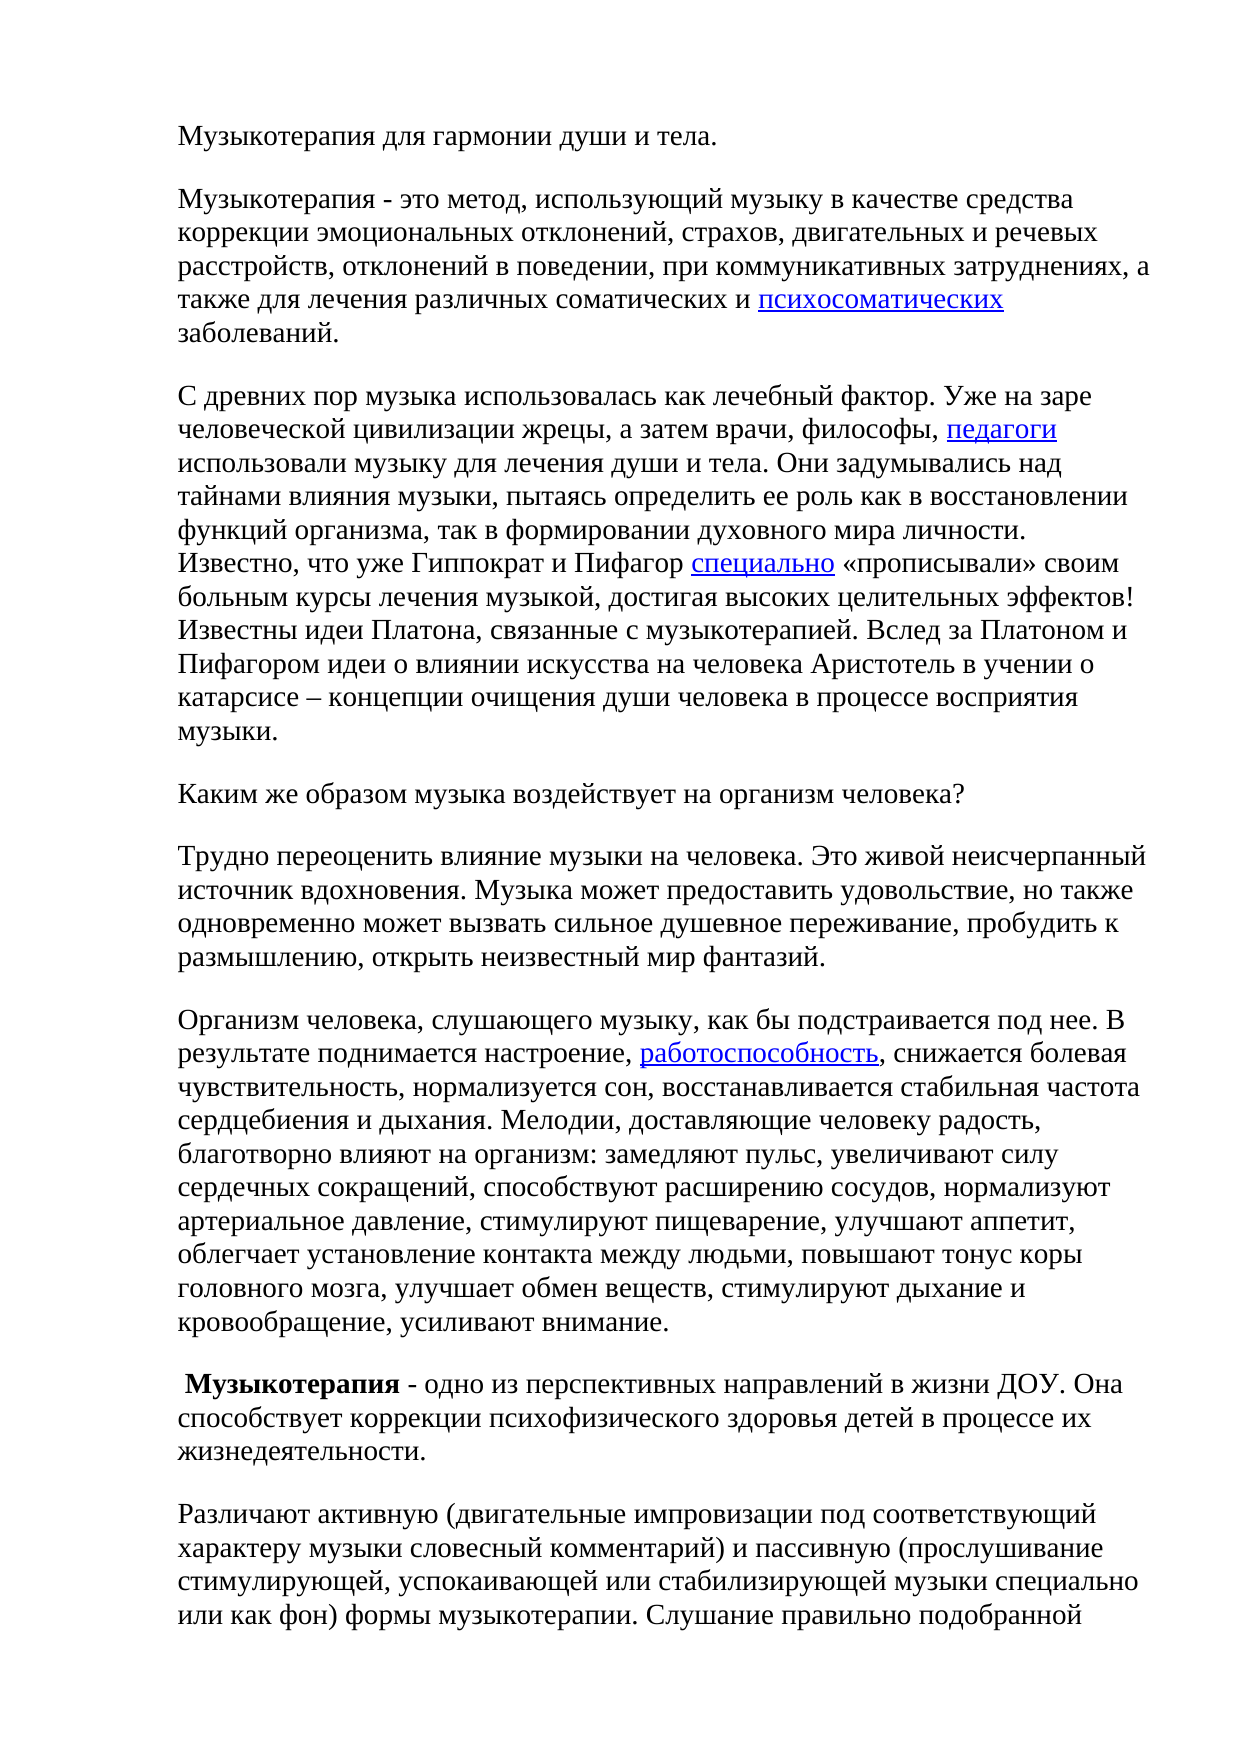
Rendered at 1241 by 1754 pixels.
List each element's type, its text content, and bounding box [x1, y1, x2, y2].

text Музыкотерапия для гармонии души и тела. [177, 118, 1152, 152]
text Трудно переоценить влияние музыки на человека. Это живой неисчерпанный источник вдохновения. Музыка может предоставить удовольствие, но также одновременно может вызвать сильное душевное переживание, пробудить к размышлению, открыть неизвестный мир фантазий. [177, 838, 1152, 973]
text Музыкотерапия - это метод, использующий музыку в качестве средства коррекции эмоциональных отклонений, страхов, двигательных и речевых расстройств, отклонений в поведении, при коммуникативных затруднениях, а также для лечения различных соматических и психосоматических заболеваний. [177, 181, 1152, 348]
text Музыкотерапия - одно из перспективных направлений в жизни ДОУ. Она способствует коррекции психофизического здоровья детей в процессе их жизнедеятельности. [177, 1366, 1152, 1467]
text Организм человека, слушающего музыку, как бы подстраивается под нее. В результате поднимается настроение, работоспособность, снижается болевая чувствительность, нормализуется сон, восстанавливается стабильная частота сердцебиения и дыхания. Мелодии, доставляющие человеку радость, благотворно влияют на организм: замедляют пульс, увеличивают силу сердечных сокращений, способствуют расширению сосудов, нормализуют артериальное давление, стимулируют пищеварение, улучшают аппетит, облегчает установление контакта между людьми, повышают тонус коры головного мозга, улучшает обмен веществ, стимулируют дыхание и кровообращение, усиливают внимание. [177, 1002, 1152, 1337]
text С древних пор музыка использовалась как лечебный фактор. Уже на заре человеческой цивилизации жрецы, а затем врачи, философы, педагоги использовали музыку для лечения души и тела. Они задумывались над тайнами влияния музыки, пытаясь определить ее роль как в восстановлении функций организма, так в формировании духовного мира личности. Известно, что уже Гиппократ и Пифагор специально «прописывали» своим больным курсы лечения музыкой, достигая высоких целительных эффектов! Известны идеи Платона, связанные с музыкотерапией. Вслед за Платоном и Пифагором идеи о влиянии искусства на человека Аристотель в учении о катарсисе – концепции очищения души человека в процессе восприятия музыки. [177, 378, 1152, 747]
text Каким же образом музыка воздействует на организм человека? [177, 776, 1152, 809]
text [177, 1496, 1152, 1630]
